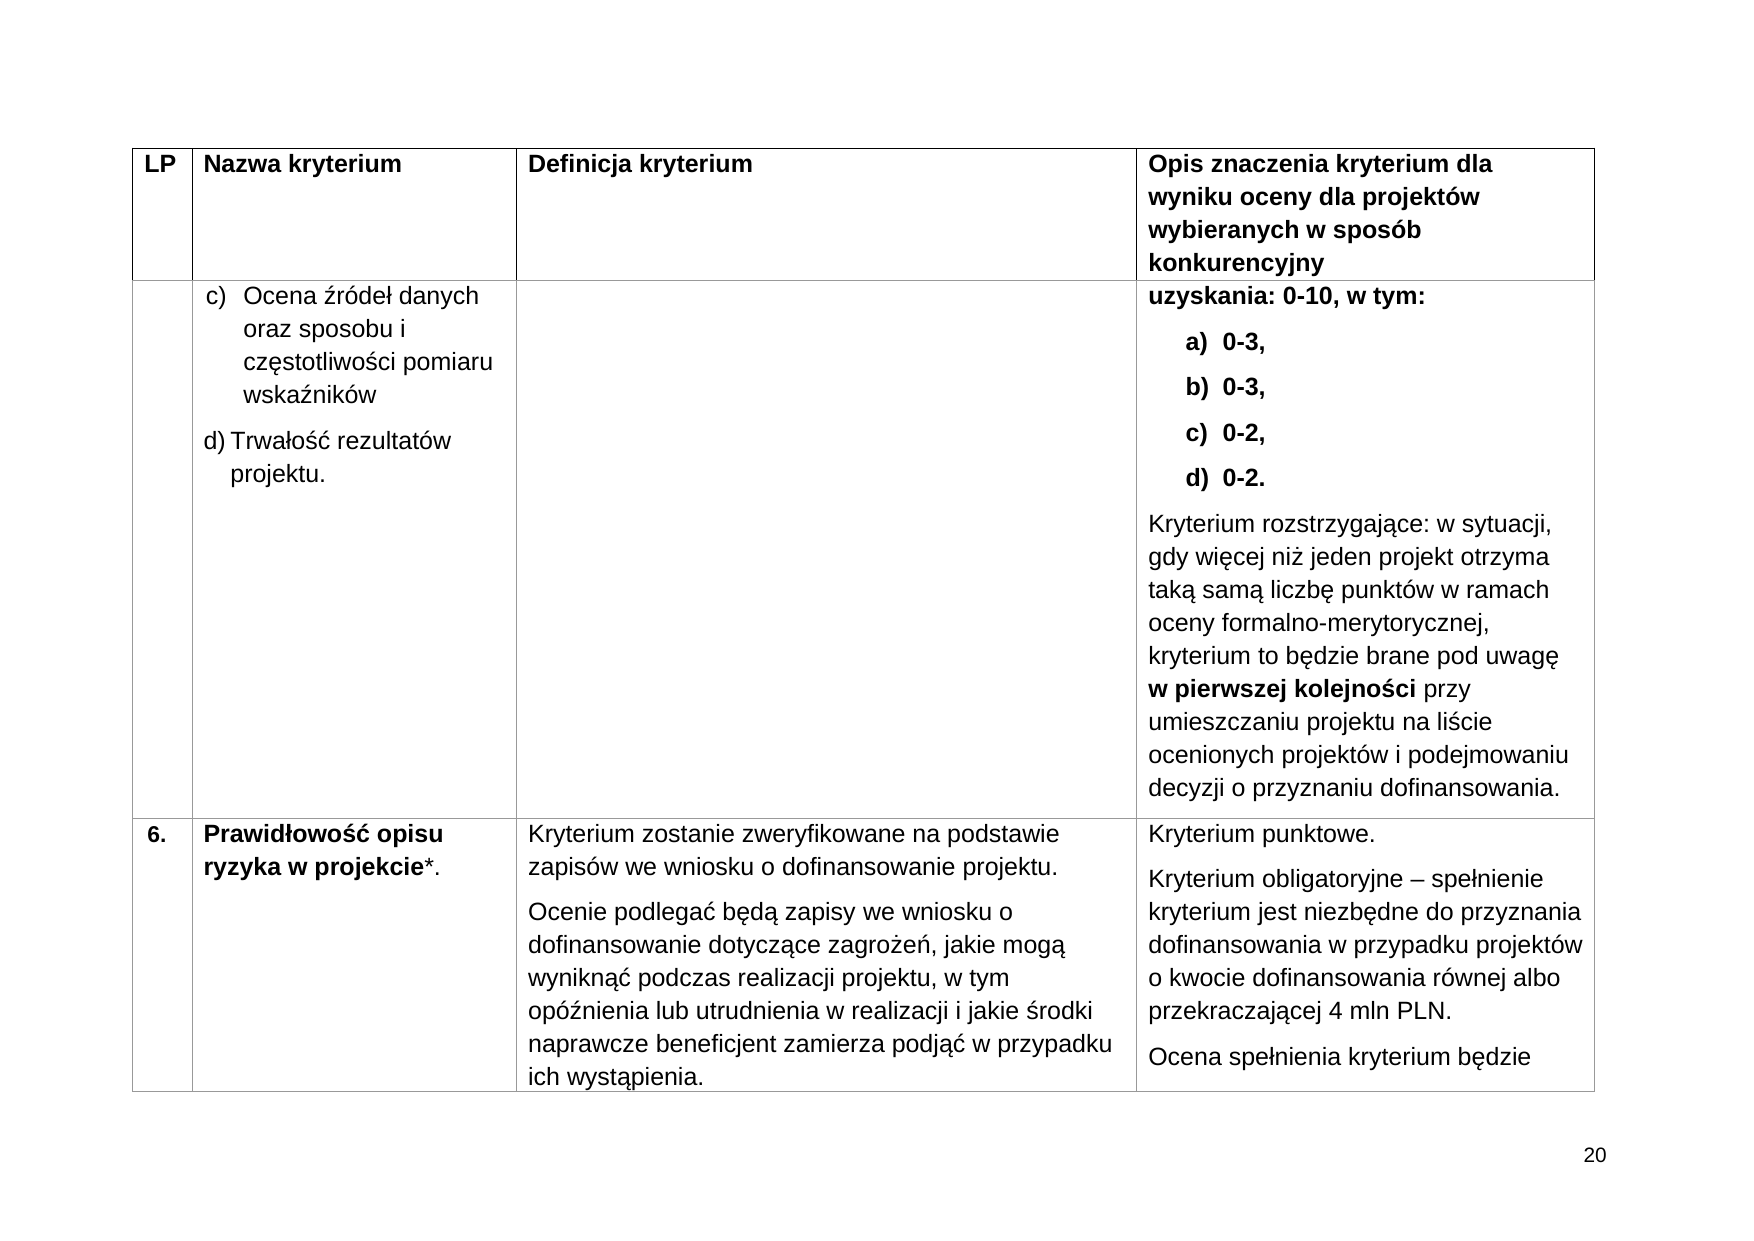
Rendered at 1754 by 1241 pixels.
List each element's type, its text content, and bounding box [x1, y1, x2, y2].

table_header Definicja kryterium [517, 149, 1136, 280]
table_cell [193, 281, 516, 818]
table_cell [517, 819, 1136, 1091]
table_header Opis znaczenia kryterium dla wyniku oceny dla projektów wybieranych w sposób konkurencyjny [1137, 149, 1594, 280]
table_header LP [133, 149, 192, 280]
table_cell [133, 819, 192, 1091]
table_cell Prawidłowość opisu ryzyka w projekcie*. [193, 819, 516, 1091]
table_header Nazwa kryterium [193, 149, 516, 280]
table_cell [1137, 281, 1594, 818]
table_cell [1137, 819, 1594, 1091]
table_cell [517, 281, 1136, 818]
table_cell [133, 281, 192, 818]
